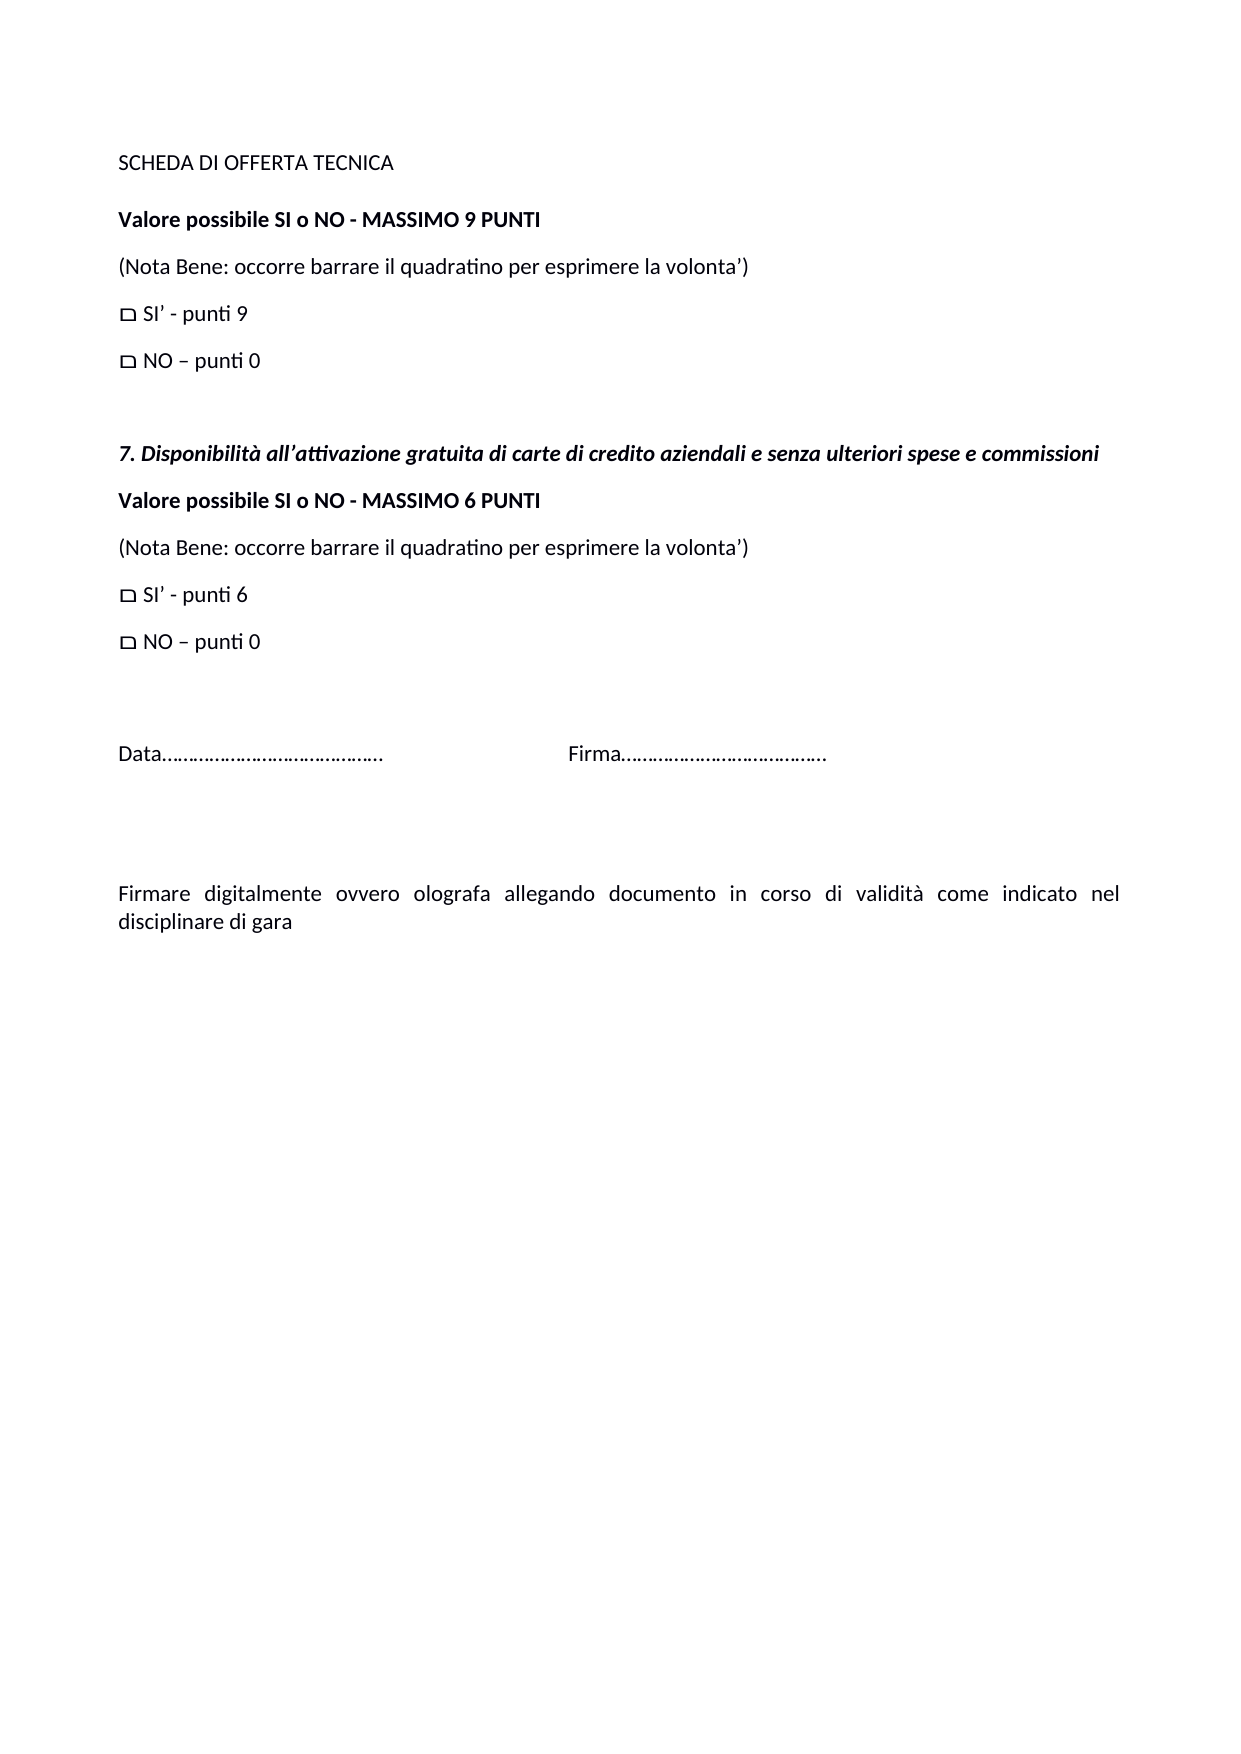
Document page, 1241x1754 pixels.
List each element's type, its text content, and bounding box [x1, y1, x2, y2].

text Valore possibile SI o NO - MASSIMO 6 PUNTI [118, 486, 1122, 514]
text (Nota Bene: occorre barrare il quadratino per esprimere la volonta’) [118, 252, 1122, 280]
text ﬦ NO – punti 0 [118, 627, 1122, 655]
text 7. Disponibilità all’attivazione gratuita di carte di credito aziendali e senza ulteriori spese e commissioni [118, 439, 1122, 467]
text (Nota Bene: occorre barrare il quadratino per esprimere la volonta’) [118, 533, 1122, 561]
text ﬦ SI’ - punti 6 [118, 580, 1122, 608]
text Valore possibile SI o NO - MASSIMO 9 PUNTI [118, 205, 1122, 233]
text ﬦ SI’ - punti 9 [118, 299, 1122, 327]
text ﬦ NO – punti 0 [118, 346, 1122, 374]
text Firmare digitalmente ovvero olografa allegando documento in corso di validità come indicato nel disciplinare di gara [118, 879, 1122, 935]
text Data…………………………………… Firma………………………………… [118, 739, 1122, 767]
